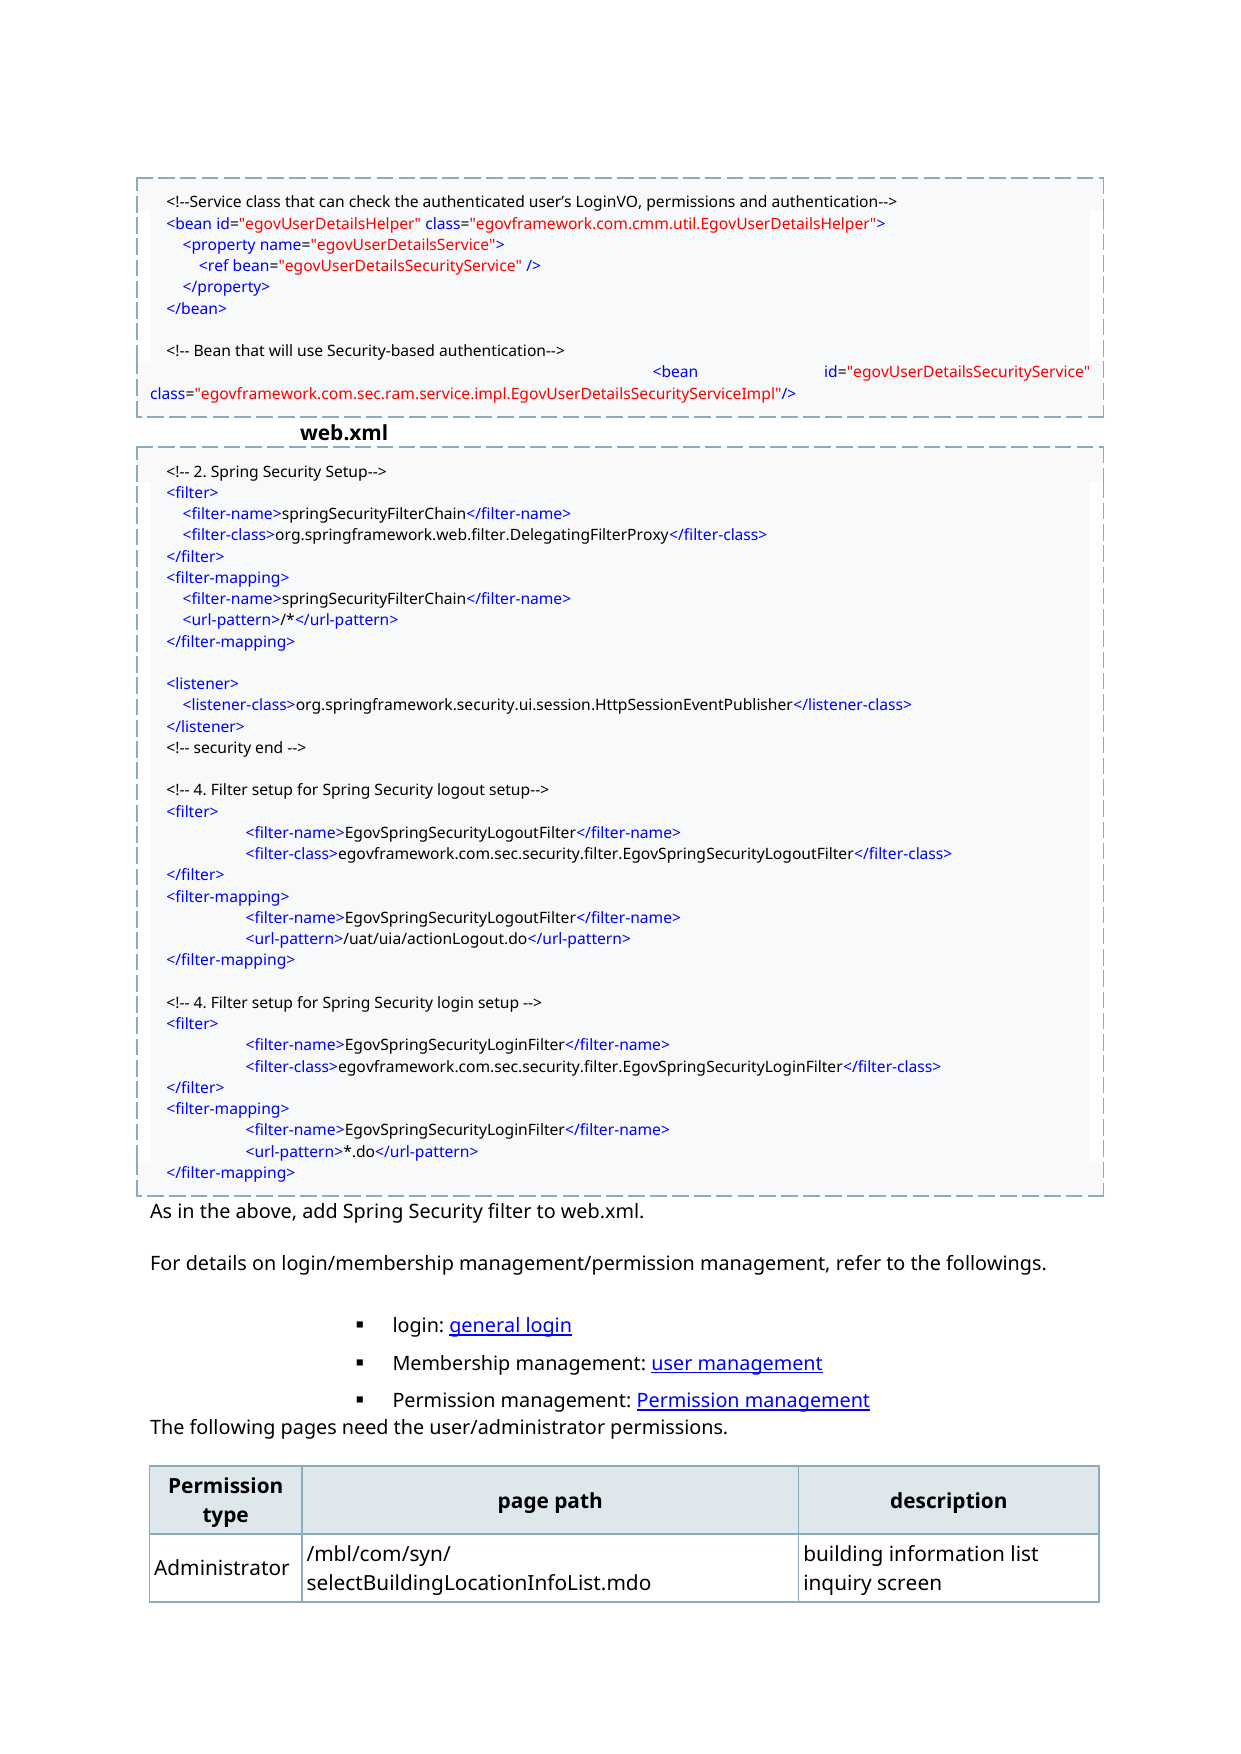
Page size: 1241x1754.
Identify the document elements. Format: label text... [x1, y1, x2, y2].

text <url-pattern>/uat/uia/actionLogout.do</url-pattern> [150, 928, 1090, 949]
text <filter-class>egovframework.com.sec.security.filter.EgovSpringSecurityLogoutFilter</filter-class> [150, 843, 1090, 864]
text <filter-mapping> [150, 885, 1090, 907]
text <filter-name>springSecurityFilterChain</filter-name> [150, 503, 1090, 524]
text </filter-mapping> [150, 630, 1090, 652]
text <filter-name>EgovSpringSecurityLogoutFilter</filter-name> [150, 907, 1090, 928]
list Membership management: user management [355, 1338, 1090, 1376]
text <!-- 4. Filter setup for Spring Security login setup --> [150, 992, 1090, 1013]
text <filter-name>EgovSpringSecurityLoginFilter</filter-name> [150, 1034, 1090, 1055]
text <listener> [150, 673, 1090, 694]
text <filter-mapping> [150, 1098, 1090, 1119]
table_cell building information list inquiry screen [799, 1535, 1098, 1601]
text <filter-class>egovframework.com.sec.security.filter.EgovSpringSecurityLoginFilter</filter-class> [150, 1055, 1090, 1077]
text As in the above, add Spring Security filter to web.xml. [150, 1197, 1090, 1224]
text <filter-name>EgovSpringSecurityLoginFilter</filter-name> [150, 1119, 1090, 1140]
text <!-- 2. Spring Security Setup--> [136, 446, 1104, 482]
text <filter> [150, 800, 1090, 822]
text <property name="egovUserDetailsService"> [150, 234, 1090, 255]
text <filter-name>springSecurityFilterChain</filter-name> [150, 588, 1090, 609]
list login: general login [355, 1301, 1090, 1338]
table_header description [799, 1467, 1098, 1533]
table_cell /mbl/com/syn/selectBuildingLocationInfoList.mdo [303, 1535, 798, 1601]
text <ref bean="egovUserDetailsSecurityService" /> [150, 255, 1090, 276]
text </filter> [150, 1077, 1090, 1098]
table_header page path [303, 1467, 798, 1533]
text <listener-class>org.springframework.security.ui.session.HttpSessionEventPublisher</listener-class> [150, 694, 1090, 715]
text <url-pattern>/*</url-pattern> [150, 609, 1090, 630]
text <!-- 4. Filter setup for Spring Security logout setup--> [150, 779, 1090, 800]
text <bean id="egovUserDetailsSecurityService" class="egovframework.com.sec.ram.service.impl.EgovUserDetailsSecurityServiceImpl"/> [136, 347, 1104, 418]
text </filter> [150, 864, 1090, 885]
text </filter> [150, 545, 1090, 567]
text </bean> [150, 297, 1090, 319]
text For details on login/membership management/permission management, refer to the followings. [150, 1249, 1090, 1276]
text </filter-mapping> [136, 1147, 1104, 1197]
text <filter> [150, 482, 1090, 503]
text <filter-class>org.springframework.web.filter.DelegatingFilterProxy</filter-class> [150, 524, 1090, 545]
text <filter-mapping> [150, 567, 1090, 588]
text </listener> [150, 715, 1090, 737]
table_cell Administrator [150, 1535, 301, 1601]
text <filter-name>EgovSpringSecurityLogoutFilter</filter-name> [150, 822, 1090, 843]
text The following pages need the user/administrator permissions. [150, 1413, 1090, 1440]
text <filter> [150, 1013, 1090, 1034]
text <!-- security end --> [150, 737, 1090, 758]
text <bean id="egovUserDetailsHelper" class="egovframework.com.cmm.util.EgovUserDetailsHelper"> [150, 212, 1090, 234]
text </property> [150, 276, 1090, 297]
text <!--Service class that can check the authenticated user’s LoginVO, permissions and authentication--> [136, 177, 1104, 212]
text </filter-mapping> [150, 949, 1090, 970]
list Permission management: Permission management [355, 1376, 1090, 1413]
text web.xml [300, 418, 1090, 446]
table_header Permission type [150, 1467, 301, 1533]
